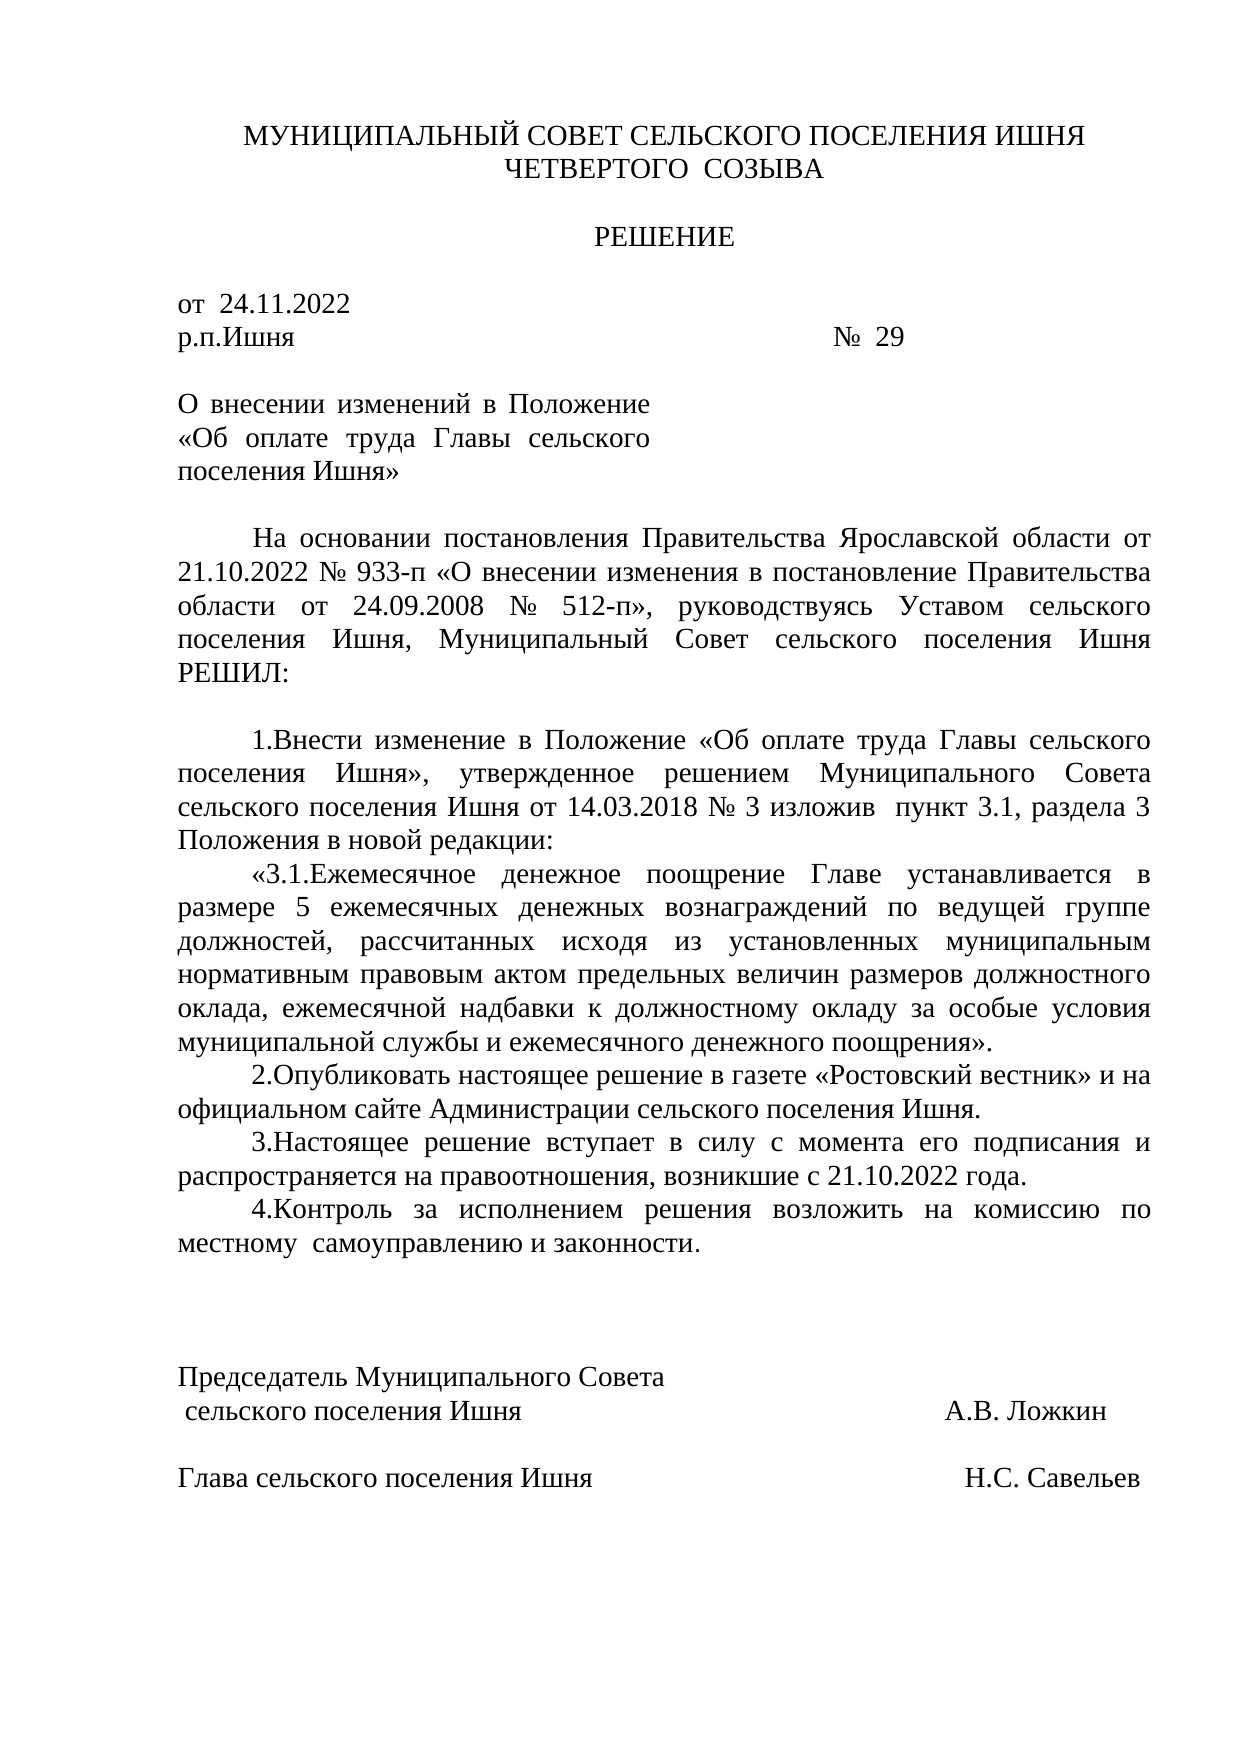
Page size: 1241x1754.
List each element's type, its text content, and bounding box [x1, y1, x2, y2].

text р.п.Ишня № 29 [177, 319, 1152, 353]
text сельского поселения Ишня А.В. Ложкин [177, 1393, 1152, 1426]
text МУНИЦИПАЛЬНЫЙ СОВЕТ СЕЛЬСКОГО ПОСЕЛЕНИЯ ИШНЯ [177, 118, 1152, 152]
text О внесении изменений в Положение «Об оплате труда Главы сельского поселения Ишня» [177, 386, 650, 487]
text «3.1.Ежемесячное денежное поощрение Главе устанавливается в размере 5 ежемесячных денежных вознаграждений по ведущей группе должностей, рассчитанных исходя из установленных муниципальным нормативным правовым актом предельных величин размеров должностного оклада, ежемесячной надбавки к должностному окладу за особые условия муниципальной службы и ежемесячного денежного поощрения». [177, 856, 1152, 1057]
text РЕШЕНИЕ [177, 219, 1152, 252]
text На основании постановления Правительства Ярославской области от 21.10.2022 № 933-п «О внесении изменения в постановление Правительства области от 24.09.2008 № 512-п», руководствуясь Уставом сельского поселения Ишня, Муниципальный Совет сельского поселения Ишня РЕШИЛ: [177, 521, 1152, 688]
text 2.Опубликовать настоящее решение в газете «Ростовский вестник» и на официальном сайте Администрации сельского поселения Ишня. [177, 1057, 1152, 1124]
text ЧЕТВЕРТОГО СОЗЫВА [177, 152, 1152, 185]
text Глава сельского поселения Ишня Н.С. Савельев [177, 1460, 1152, 1493]
text 1.Внести изменение в Положение «Об оплате труда Главы сельского поселения Ишня», утвержденное решением Муниципального Совета сельского поселения Ишня от 14.03.2018 № 3 изложив пункт 3.1, раздела 3 Положения в новой редакции: [177, 722, 1152, 856]
text Председатель Муниципального Совета [177, 1359, 1152, 1393]
text 3.Настоящее решение вступает в силу с момента его подписания и распространяется на правоотношения, возникшие с 21.10.2022 года. [177, 1124, 1152, 1191]
text 4.Контроль за исполнением решения возложить на комиссию по местному самоуправлению и законности. [177, 1191, 1152, 1258]
text от 24.11.2022 [177, 286, 1152, 319]
